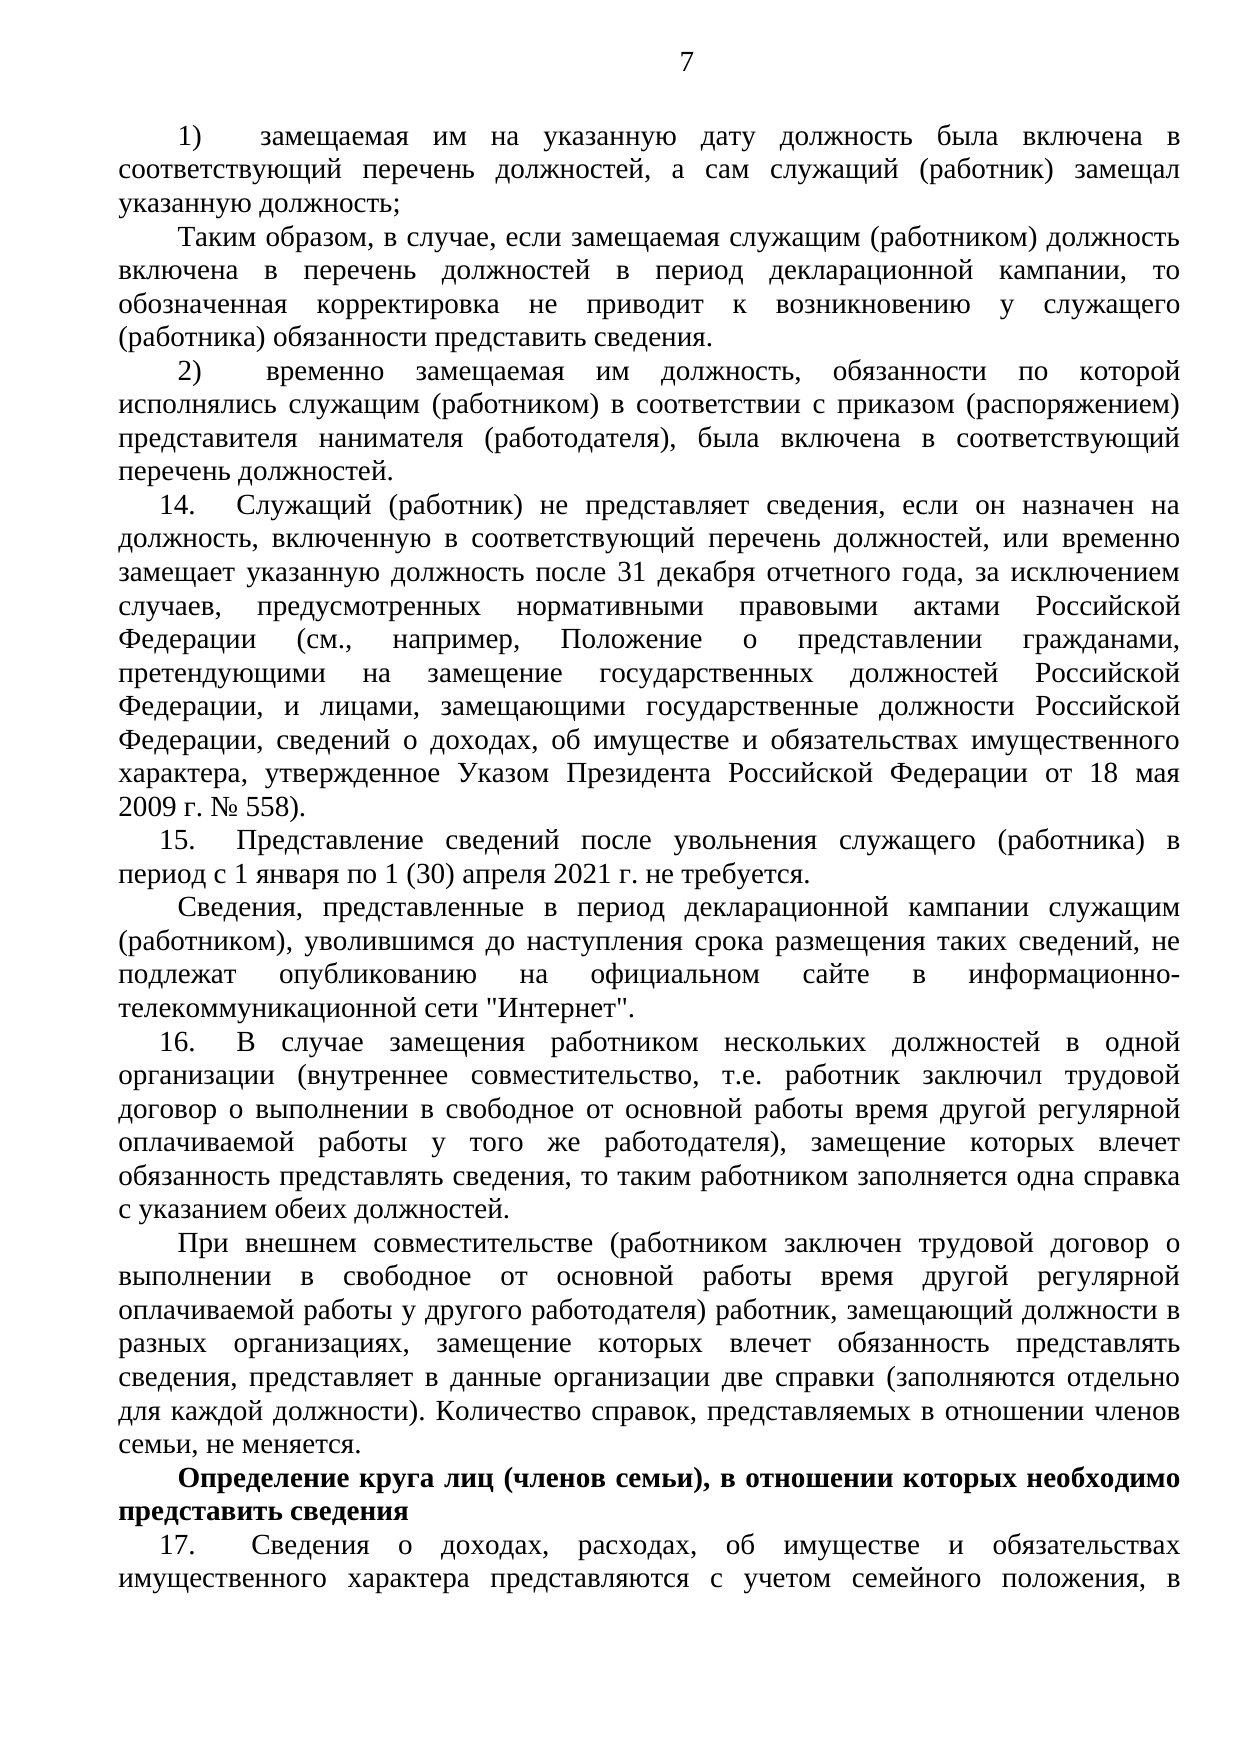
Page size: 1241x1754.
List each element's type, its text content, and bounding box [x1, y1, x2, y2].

list Сведения, представленные в период декларационной кампании служащим (работником), уволившимся до наступления срока размещения таких сведений, не подлежат опубликованию на официальном сайте в информационно-телекоммуникационной сети "Интернет". [118, 889, 1181, 1024]
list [118, 1527, 1181, 1594]
list Представление сведений после увольнения служащего (работника) в период с 1 января по 1 (30) апреля 2021 г. не требуется. [118, 822, 1181, 889]
text При внешнем совместительстве (работником заключен трудовой договор о выполнении в свободное от основной работы время другой регулярной оплачиваемой работы у другого работодателя) работник, замещающий должности в разных организациях, замещение которых влечет обязанность представлять сведения, представляет в данные организации две справки (заполняются отдельно для каждой должности). Количество справок, представляемых в отношении членов семьи, не меняется. [118, 1225, 1181, 1460]
list Таким образом, в случае, если замещаемая служащим (работником) должность включена в перечень должностей в период декларационной кампании, то обозначенная корректировка не приводит к возникновению у служащего (работника) обязанности представить сведения. [118, 219, 1181, 353]
list Служащий (работник) не представляет сведения, если он назначен на должность, включенную в соответствующий перечень должностей, или временно замещает указанную должность после 31 декабря отчетного года, за исключением случаев, предусмотренных нормативными правовыми актами Российской Федерации (см., например, Положение о представлении гражданами, претендующими на замещение государственных должностей Российской Федерации, и лицами, замещающими государственные должности Российской Федерации, сведений о доходах, об имуществе и обязательствах имущественного характера, утвержденное Указом Президента Российской Федерации от 18 мая 2009 г. № 558). [118, 487, 1181, 822]
list замещаемая им на указанную дату должность была включена в соответствующий перечень должностей, а сам служащий (работник) замещал указанную должность; [118, 118, 1181, 219]
list В случае замещения работником нескольких должностей в одной организации (внутреннее совместительство, т.е. работник заключил трудовой договор о выполнении в свободное от основной работы время другой регулярной оплачиваемой работы у того же работодателя), замещение которых влечет обязанность представлять сведения, то таким работником заполняется одна справка с указанием обеих должностей. [118, 1024, 1181, 1225]
text Определение круга лиц (членов семьи), в отношении которых необходимо представить сведения [118, 1460, 1181, 1527]
list временно замещаемая им должность, обязанности по которой исполнялись служащим (работником) в соответствии с приказом (распоряжением) представителя нанимателя (работодателя), была включена в соответствующий перечень должностей. [118, 353, 1181, 487]
